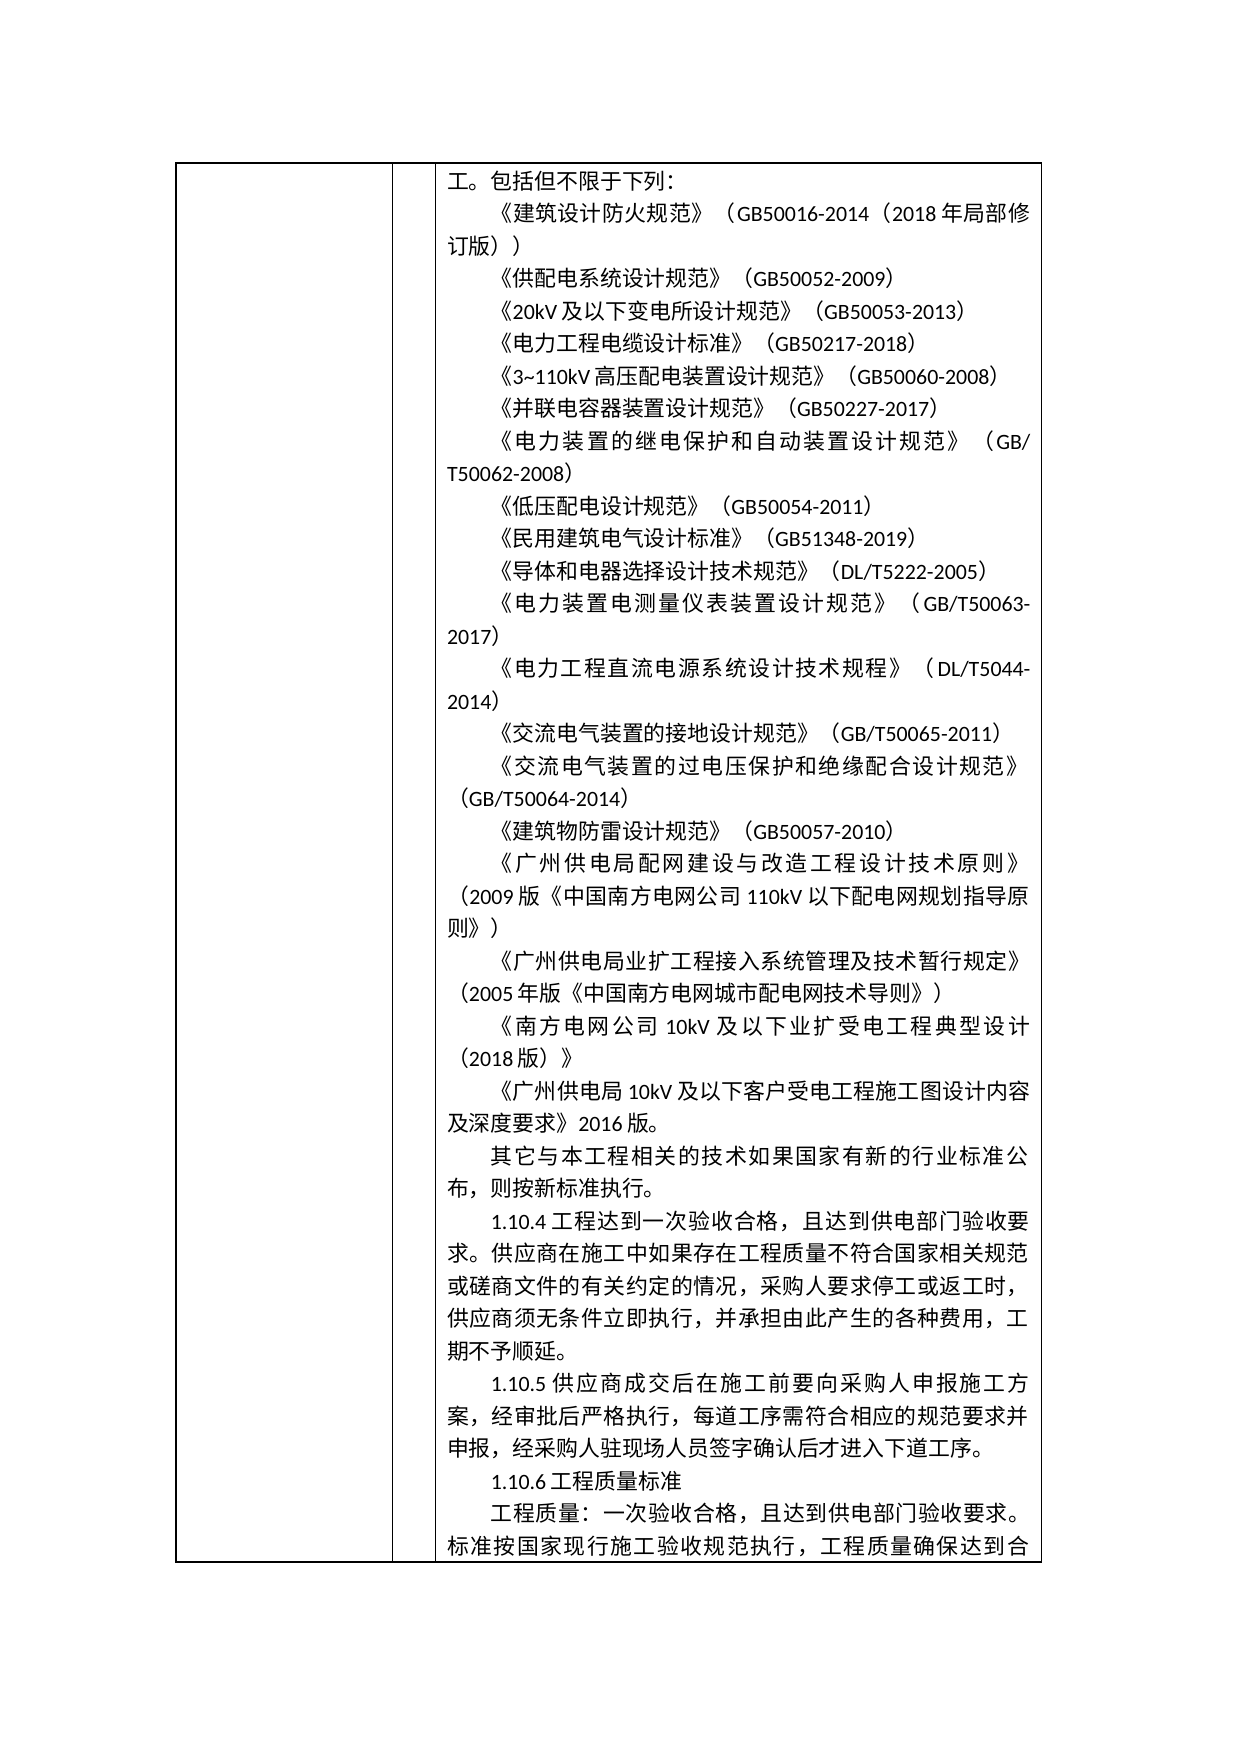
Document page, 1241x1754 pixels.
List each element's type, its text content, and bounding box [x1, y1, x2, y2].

table_cell [177, 164, 392, 1561]
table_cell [436, 164, 1041, 1561]
table_cell 1 [393, 164, 435, 1561]
